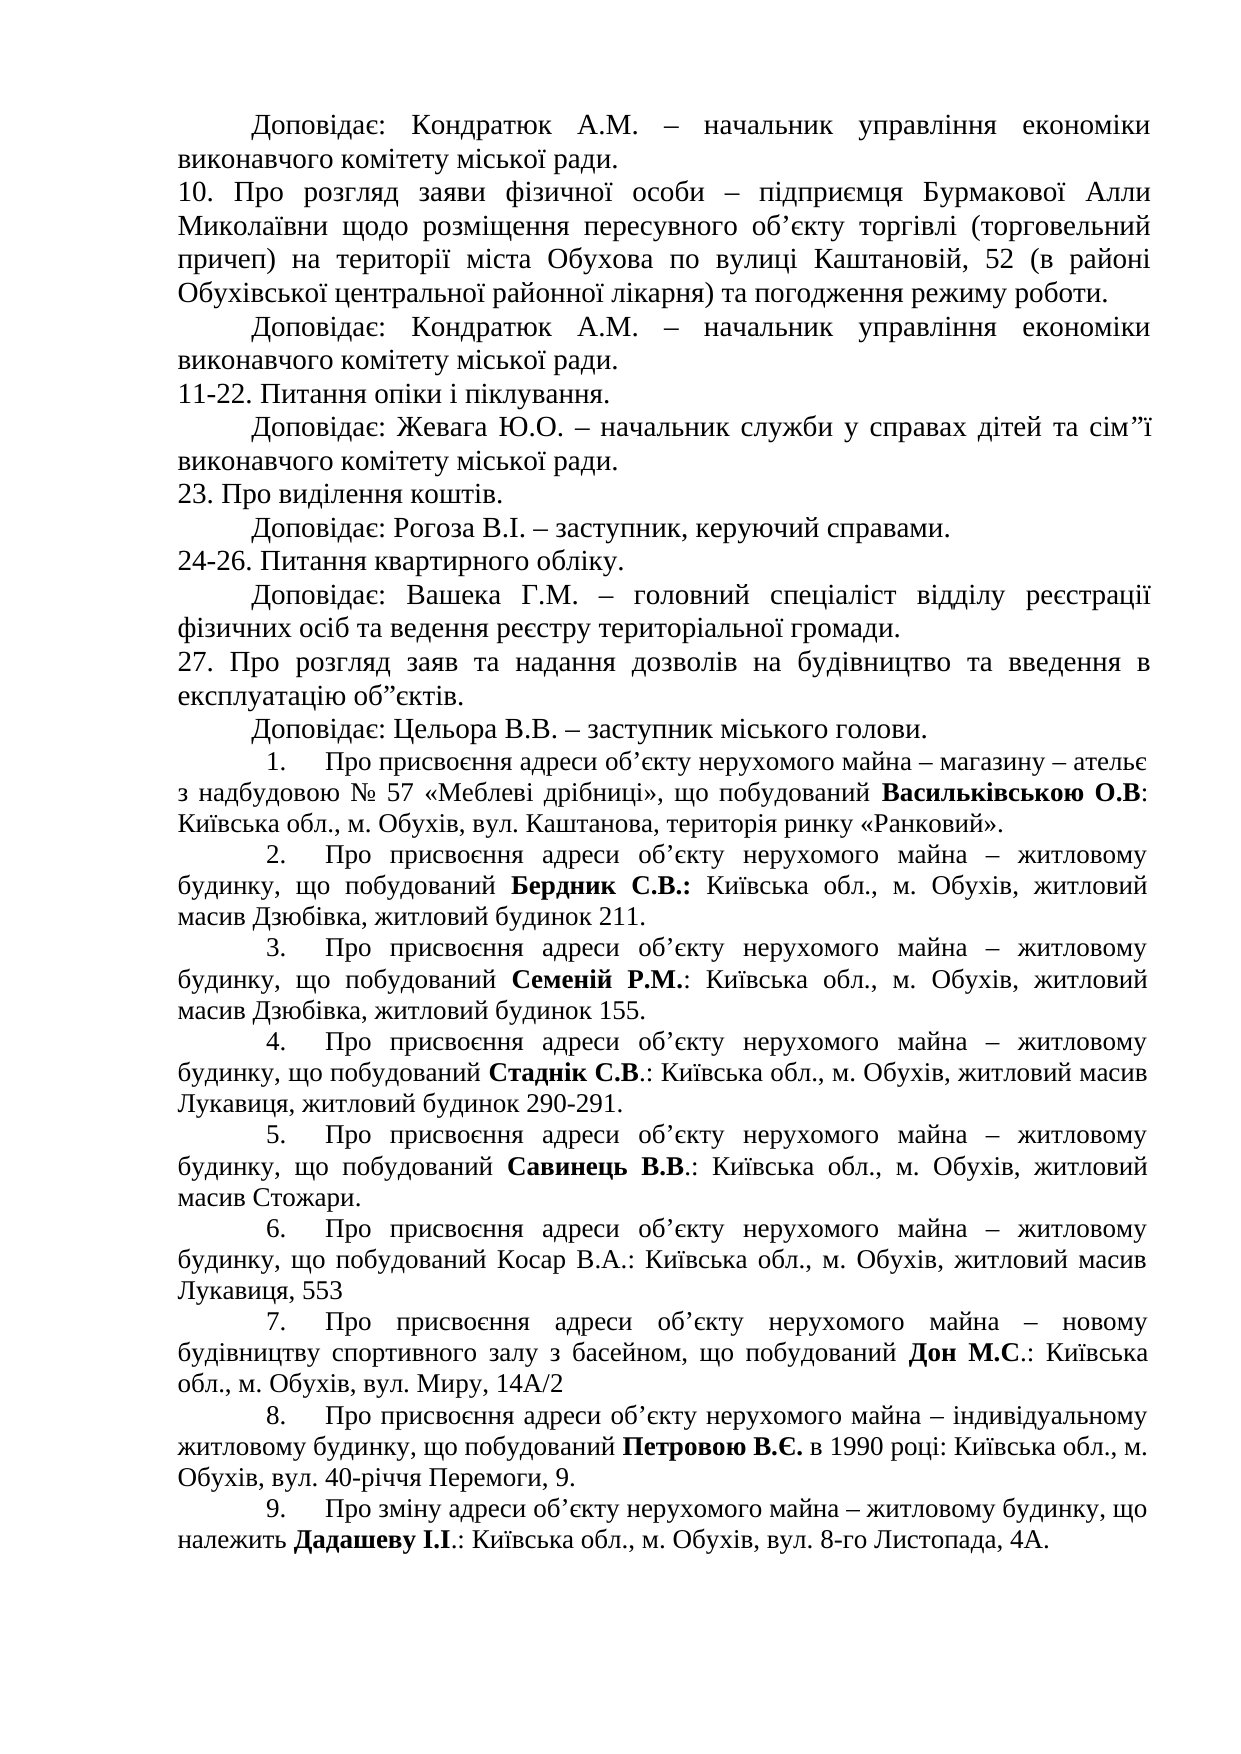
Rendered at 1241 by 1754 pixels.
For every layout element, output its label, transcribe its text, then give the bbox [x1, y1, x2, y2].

list Про присвоєння адреси об’єкту нерухомого майна – житловому будинку, що побудований Косар В.А.: Київська обл., м. Обухів, житловий масив Лукавиця, 553 [177, 1212, 1148, 1305]
text 11-22. Питання опіки і піклування. [177, 376, 1152, 409]
text Доповідає: Кондратюк А.М. – начальник управління економіки виконавчого комітету міської ради. [177, 309, 1152, 376]
list Про присвоєння адреси об’єкту нерухомого майна – житловому будинку, що побудований Бердник С.В.: Київська обл., м. Обухів, житловий масив Дзюбівка, житловий будинок 211. [177, 838, 1148, 932]
text 10. Про розгляд заяви фізичної особи – підприємця Бурмакової Алли Миколаївни щодо розміщення пересувного об’єкту торгівлі (торговельний причеп) на території міста Обухова по вулиці Каштановій, 52 (в районі Обухівської центральної районної лікарня) та погодження режиму роботи. [177, 174, 1152, 309]
text 24-26. Питання квартирного обліку. [177, 543, 1152, 577]
list Про зміну адреси об’єкту нерухомого майна – житловому будинку, що належить Дадашеву І.І.: Київська обл., м. Обухів, вул. 8-го Листопада, 4А. [177, 1492, 1148, 1554]
list Про присвоєння адреси об’єкту нерухомого майна – індивідуальному житловому будинку, що побудований Петровою В.Є. в 1990 році: Київська обл., м. Обухів, вул. 40-річчя Перемоги, 9. [177, 1399, 1148, 1492]
list Про присвоєння адреси об’єкту нерухомого майна – житловому будинку, що побудований Семеній Р.М.: Київська обл., м. Обухів, житловий масив Дзюбівка, житловий будинок 155. [177, 932, 1148, 1025]
text Доповідає: Вашека Г.М. – головний спеціаліст відділу реєстрації фізичних осіб та ведення реєстру територіальної громади. [177, 577, 1152, 644]
text 27. Про розгляд заяв та надання дозволів на будівництво та введення в експлуатацію об”єктів. [177, 644, 1152, 711]
text 23. Про виділення коштів. [177, 476, 1152, 510]
text Доповідає: Жевага Ю.О. – начальник служби у справах дітей та сім”ї виконавчого комітету міської ради. [177, 409, 1152, 476]
text Доповідає: Рогоза В.І. – заступник, керуючий справами. [177, 510, 1152, 543]
text Доповідає: Кондратюк А.М. – начальник управління економіки виконавчого комітету міської ради. [177, 107, 1152, 174]
list Про присвоєння адреси об’єкту нерухомого майна – житловому будинку, що побудований Стаднік С.В.: Київська обл., м. Обухів, житловий масив Лукавиця, житловий будинок 290-291. [177, 1025, 1148, 1118]
list Про присвоєння адреси об’єкту нерухомого майна – магазину – ательє з надбудовою № 57 «Меблеві дрібниці», що побудований Васильківською О.В: Київська обл., м. Обухів, вул. Каштанова, територія ринку «Ранковий». [177, 745, 1148, 838]
list Про присвоєння адреси об’єкту нерухомого майна – новому будівництву спортивного залу з басейном, що побудований Дон М.С.: Київська обл., м. Обухів, вул. Миру, 14А/2 [177, 1305, 1148, 1399]
list Про присвоєння адреси об’єкту нерухомого майна – житловому будинку, що побудований Савинець В.В.: Київська обл., м. Обухів, житловий масив Стожари. [177, 1118, 1148, 1212]
text Доповідає: Цельора В.В. – заступник міського голови. [177, 711, 1152, 745]
